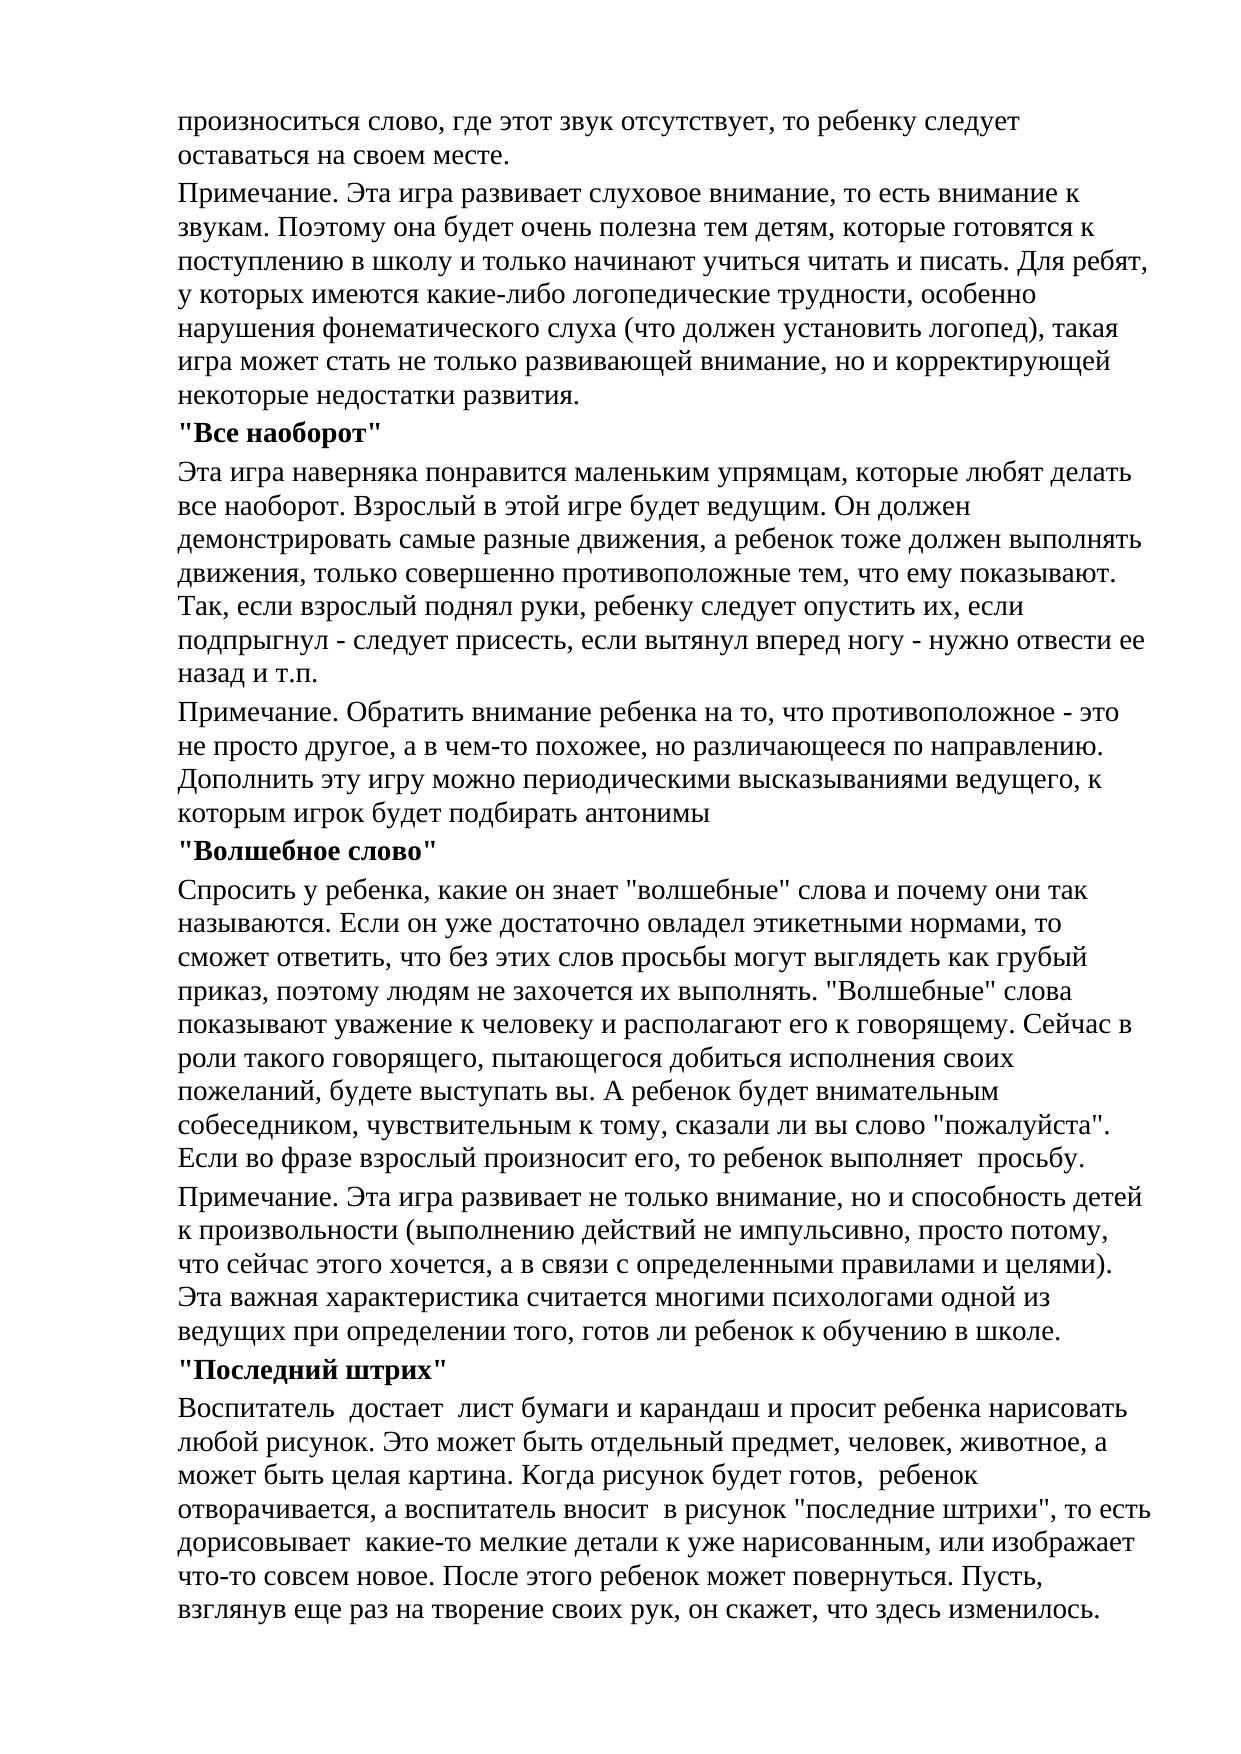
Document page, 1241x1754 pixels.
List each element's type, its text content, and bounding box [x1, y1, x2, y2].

text "Все наоборот" [177, 416, 1152, 449]
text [177, 103, 1152, 171]
text "Последний штрих" [177, 1352, 1152, 1385]
text "Волшебное слово" [177, 833, 1152, 867]
text Примечание. Обратить внимание ребенка на то, что противоположное - это не просто другое, а в чем-то похожее, но различающееся по направлению. Дополнить эту игру можно периодическими высказываниями ведущего, к которым игрок будет подбирать антонимы [177, 694, 1152, 828]
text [177, 1390, 1152, 1625]
text Спросить у ребенка, какие он знает "волшебные" слова и почему они так называются. Если он уже достаточно овладел этикетными нормами, то сможет ответить, что без этих слов просьбы могут выглядеть как грубый приказ, поэтому людям не захочется их выполнять. "Волшебные" слова показывают уважение к человеку и располагают его к говорящему. Сейчас в роли такого говорящего, пытающегося добиться исполнения своих пожеланий, будете выступать вы. А ребенок будет внимательным собеседником, чувствительным к тому, сказали ли вы слово "пожалуйста". Если во фразе взрослый произносит его, то ребенок выполняет просьбу. [177, 872, 1152, 1174]
text Примечание. Эта игра развивает не только внимание, но и способность детей к произвольности (выполнению действий не импульсивно, просто потому, что сейчас этого хочется, а в связи с определенными правилами и целями). Эта важная характеристика считается многими психологами одной из ведущих при определении того, готов ли ребенок к обучению в школе. [177, 1179, 1152, 1347]
text Эта игра наверняка понравится маленьким упрямцам, которые любят делать все наоборот. Взрослый в этой игре будет ведущим. Он должен демонстрировать самые разные движения, а ребенок тоже должен выполнять движения, только совершенно противоположные тем, что ему показывают. Так, если взрослый поднял руки, ребенку следует опустить их, если подпрыгнул - следует присесть, если вытянул вперед ногу - нужно отвести ее назад и т.п. [177, 454, 1152, 689]
text Примечание. Эта игра развивает слуховое внимание, то есть внимание к звукам. Поэтому она будет очень полезна тем детям, которые готовятся к поступлению в школу и только начинают учиться читать и писать. Для ребят, у которых имеются какие-либо логопедические трудности, особенно нарушения фонематического слуха (что должен установить логопед), такая игра может стать не только развивающей внимание, но и корректирующей некоторые недостатки развития. [177, 176, 1152, 410]
